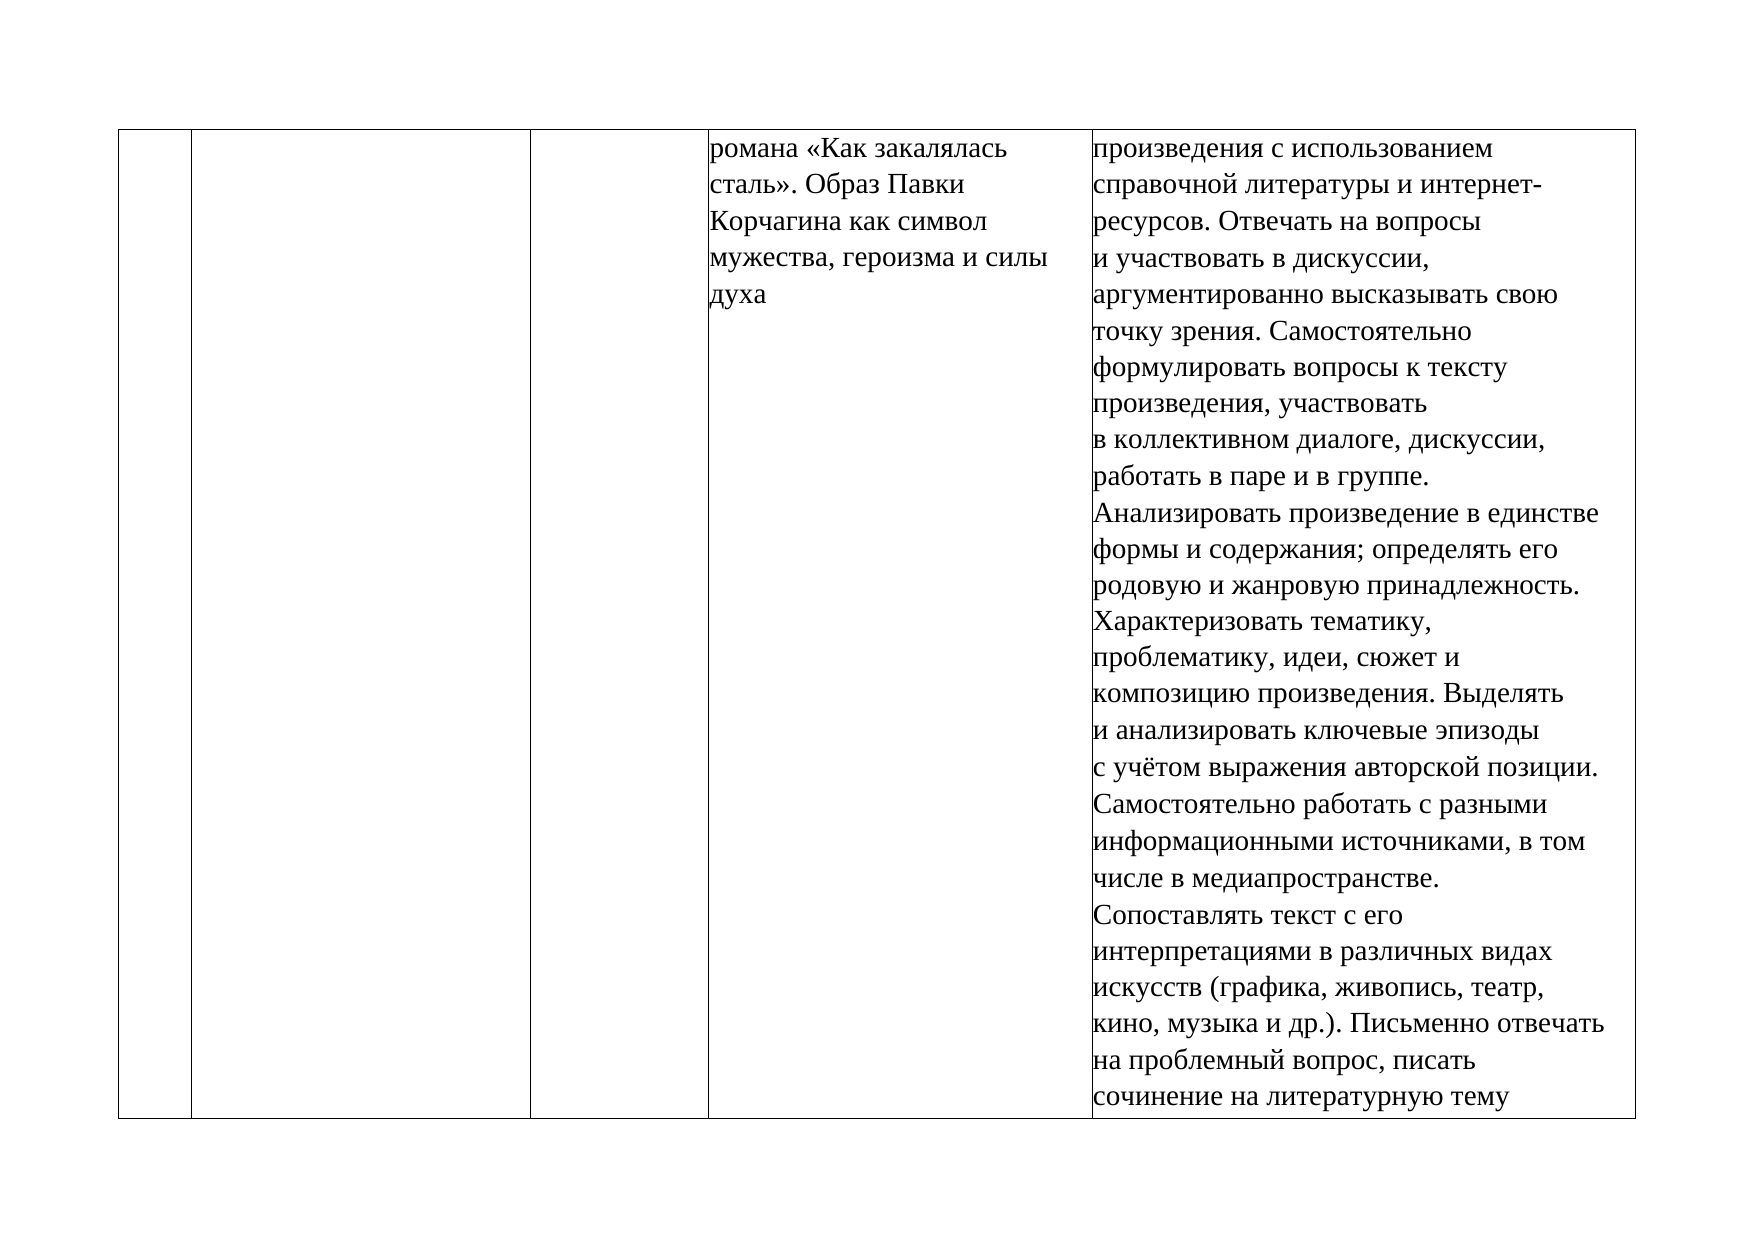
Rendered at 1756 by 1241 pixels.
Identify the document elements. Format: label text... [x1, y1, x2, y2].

table_header [119, 130, 191, 1118]
table_header [192, 130, 530, 1118]
table_header романа «Как закалялась сталь». Образ Павки Корчагина как символ мужества, героизма и силы духа [709, 130, 1092, 1118]
table_header произведения с использованием справочной литературы и интернет- ресурсов. Отвечать на вопросы и участвовать в дискуссии, аргументированно высказывать свою точку зрения. Самостоятельно формулировать вопросы к тексту произведения, участвовать в коллективном диалоге, дискуссии, работать в паре и в группе. Анализировать произведение в единстве формы и содержания; определять его родовую и жанровую принадлежность. Характеризовать тематику, проблематику, идеи, сюжет и композицию произведения. Выделять и анализировать ключевые эпизоды с учётом выражения авторской позиции. Самостоятельно работать с разными информационными источниками, в том числе в медиапространстве. Сопоставлять текст с его интерпретациями в различных видах искусств (графика, живопись, театр, кино, музыка и др.). Письменно отвечать на проблемный вопрос, писать сочинение на литературную тему [1093, 130, 1635, 1118]
table_header [531, 130, 708, 1118]
